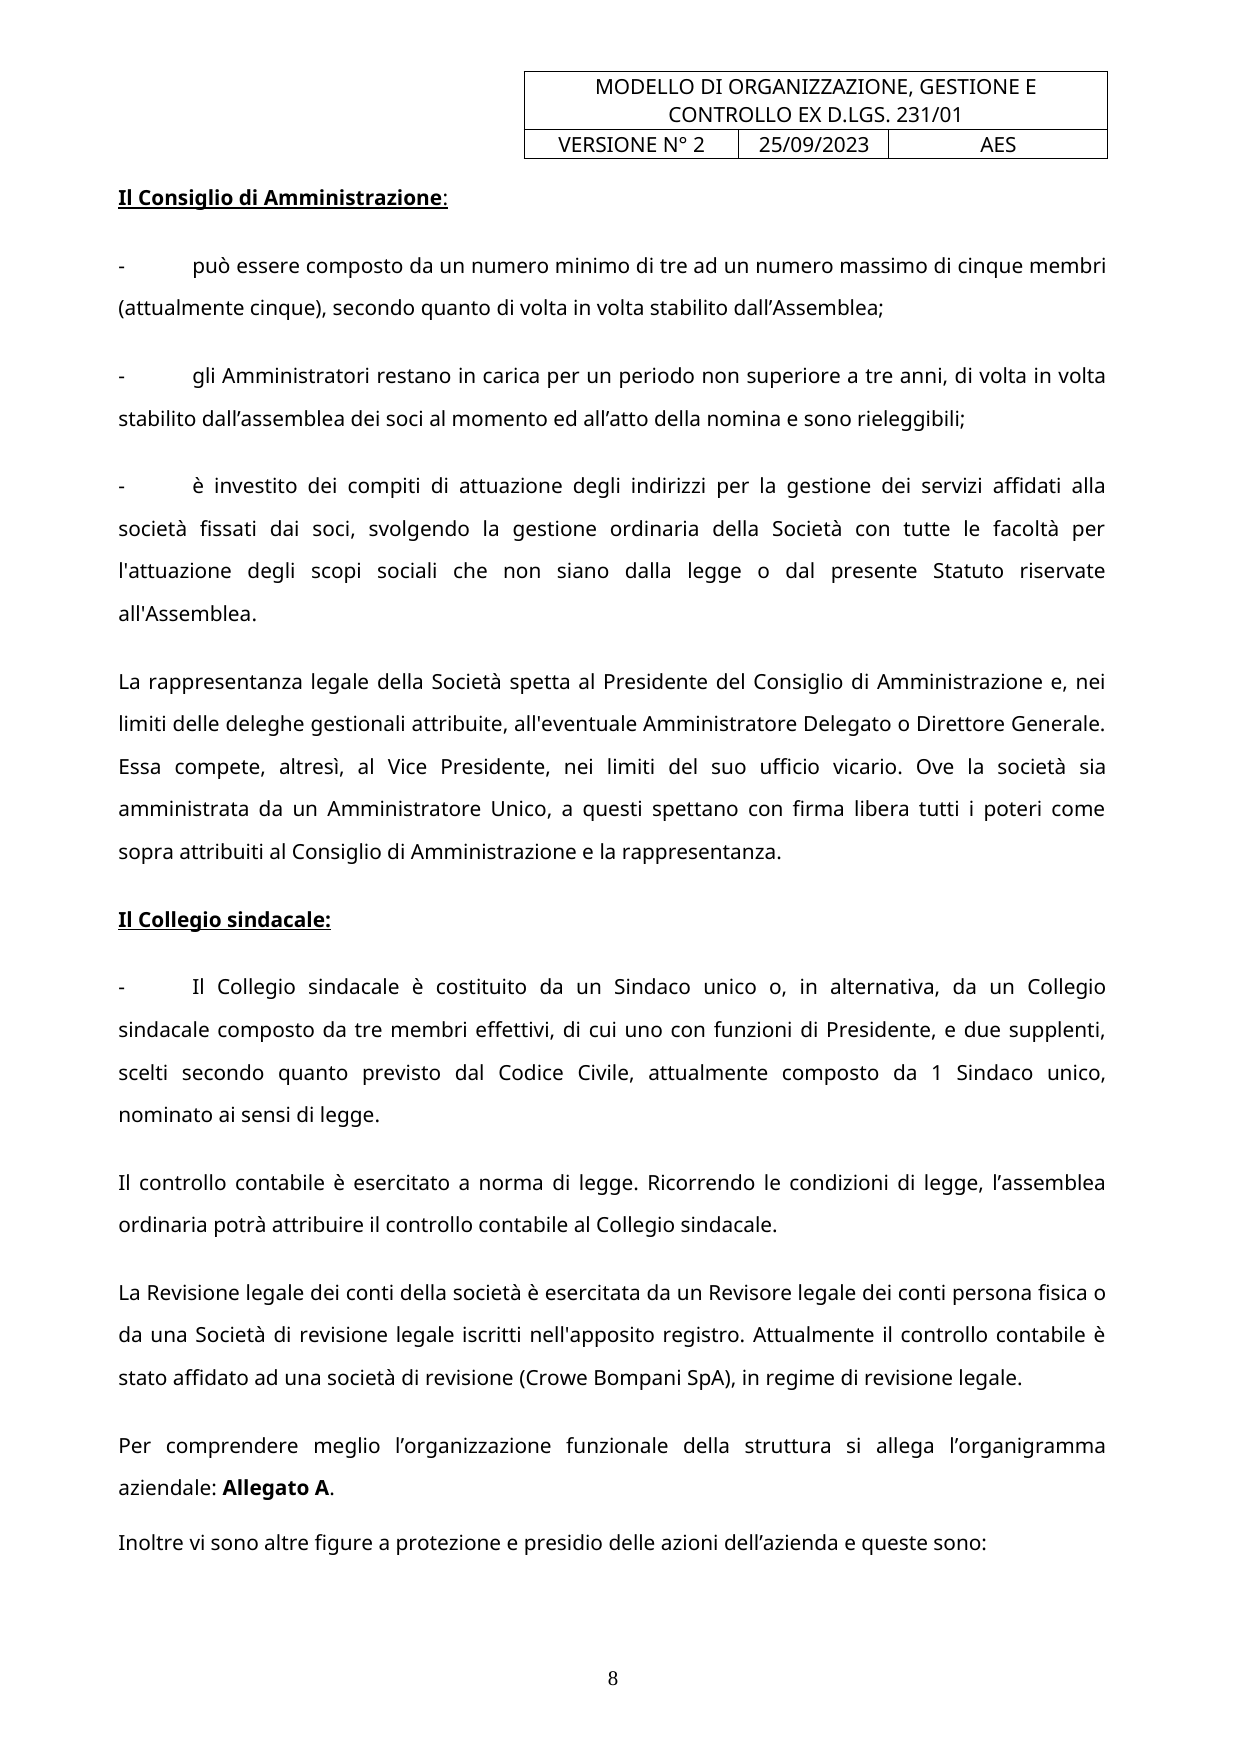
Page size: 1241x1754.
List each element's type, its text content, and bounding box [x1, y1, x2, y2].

text Il controllo contabile è esercitato a norma di legge. Ricorrendo le condizioni di legge, l’assemblea ordinaria potrà attribuire il controllo contabile al Collegio sindacale. [118, 1168, 1107, 1239]
text - Il Collegio sindacale è costituito da un Sindaco unico o, in alternativa, da un Collegio sindacale composto da tre membri effettivi, di cui uno con funzioni di Presidente, e due supplenti, scelti secondo quanto previsto dal Codice Civile, attualmente composto da 1 Sindaco unico, nominato ai sensi di legge. [118, 972, 1107, 1129]
text Per comprendere meglio l’organizzazione funzionale della struttura si allega l’organigramma aziendale: Allegato A. [118, 1431, 1107, 1502]
text Il Collegio sindacale: [118, 905, 1107, 933]
text La Revisione legale dei conti della società è esercitata da un Revisore legale dei conti persona fisica o da una Società di revisione legale iscritti nell'apposito registro. Attualmente il controllo contabile è stato affidato ad una società di revisione (Crowe Bompani SpA), in regime di revisione legale. [118, 1278, 1107, 1392]
text - può essere composto da un numero minimo di tre ad un numero massimo di cinque membri (attualmente cinque), secondo quanto di volta in volta stabilito dall’Assemblea; [118, 251, 1107, 322]
text La rappresentanza legale della Società spetta al Presidente del Consiglio di Amministrazione e, nei limiti delle deleghe gestionali attribuite, all'eventuale Amministratore Delegato o Direttore Generale. Essa compete, altresì, al Vice Presidente, nei limiti del suo ufficio vicario. Ove la società sia amministrata da un Amministratore Unico, a questi spettano con firma libera tutti i poteri come sopra attribuiti al Consiglio di Amministrazione e la rappresentanza. [118, 667, 1107, 866]
text - gli Amministratori restano in carica per un periodo non superiore a tre anni, di volta in volta stabilito dall’assemblea dei soci al momento ed all’atto della nomina e sono rieleggibili; [118, 361, 1107, 432]
text Inoltre vi sono altre figure a protezione e presidio delle azioni dell’azienda e queste sono: [118, 1528, 1107, 1557]
text Il Consiglio di Amministrazione: [118, 183, 1107, 212]
text - è investito dei compiti di attuazione degli indirizzi per la gestione dei servizi affidati alla società fissati dai soci, svolgendo la gestione ordinaria della Società con tutte le facoltà per l'attuazione degli scopi sociali che non siano dalla legge o dal presente Statuto riservate all'Assemblea. [118, 471, 1107, 628]
